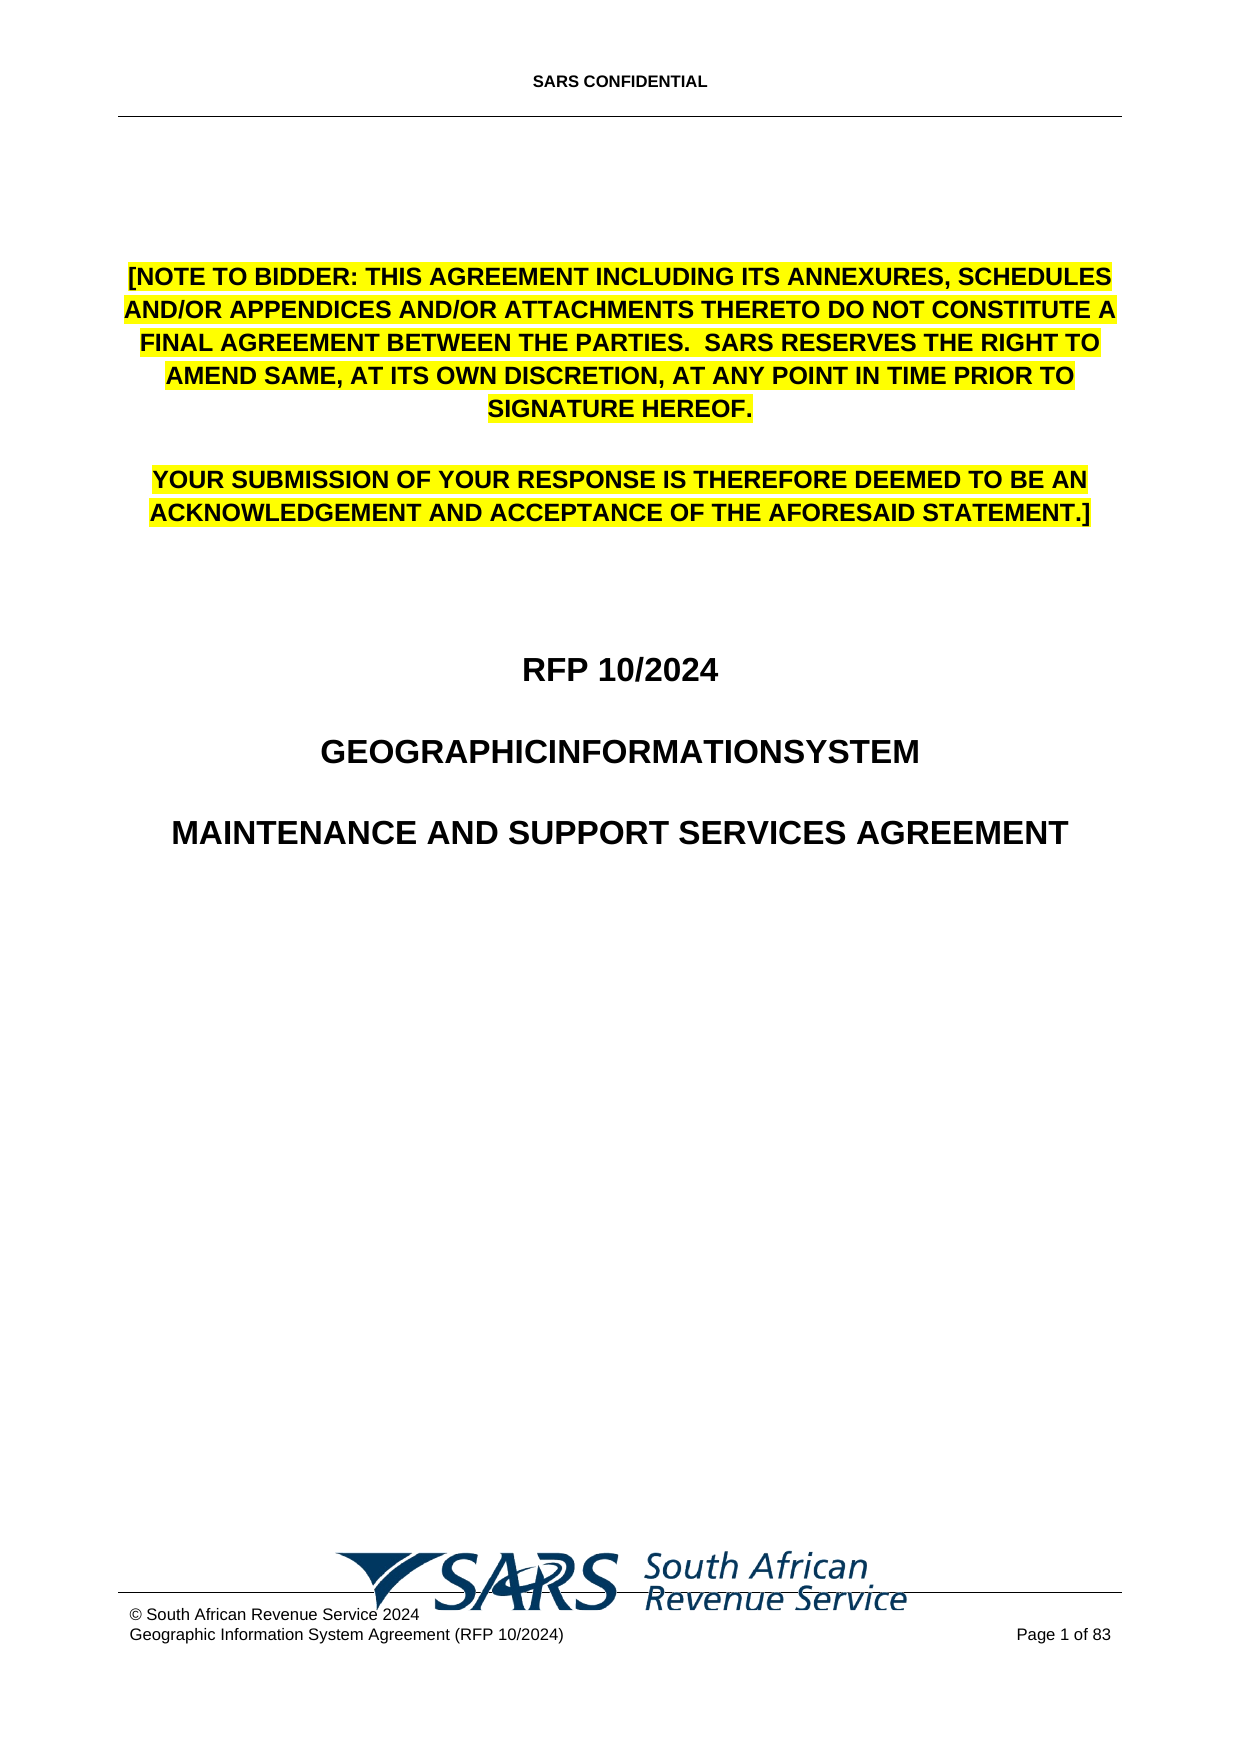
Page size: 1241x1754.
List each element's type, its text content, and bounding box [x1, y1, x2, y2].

text RFP 10/2024 [118, 650, 1122, 688]
picture [329, 1547, 911, 1617]
text GEOGRAPHICINFORMATIONSYSTEM [118, 732, 1122, 770]
text YOUR SUBMISSION OF YOUR RESPONSE IS THEREFORE DEEMED TO BE AN ACKNOWLEDGEMENT AND ACCEPTANCE OF THE AFORESAID STATEMENT.] [118, 465, 1122, 527]
text [NOTE TO BIDDER: THIS AGREEMENT INCLUDING ITS ANNEXURES, SCHEDULES AND/OR APPENDICES AND/OR ATTACHMENTS THERETO DO NOT CONSTITUTE A FINAL AGREEMENT BETWEEN THE PARTIES. SARS RESERVES THE RIGHT TO AMEND SAME, AT ITS OWN DISCRETION, AT ANY POINT IN TIME PRIOR TO SIGNATURE HEREOF. [118, 262, 1122, 423]
text MAINTENANCE AND SUPPORT SERVICES AGREEMENT [118, 813, 1122, 852]
